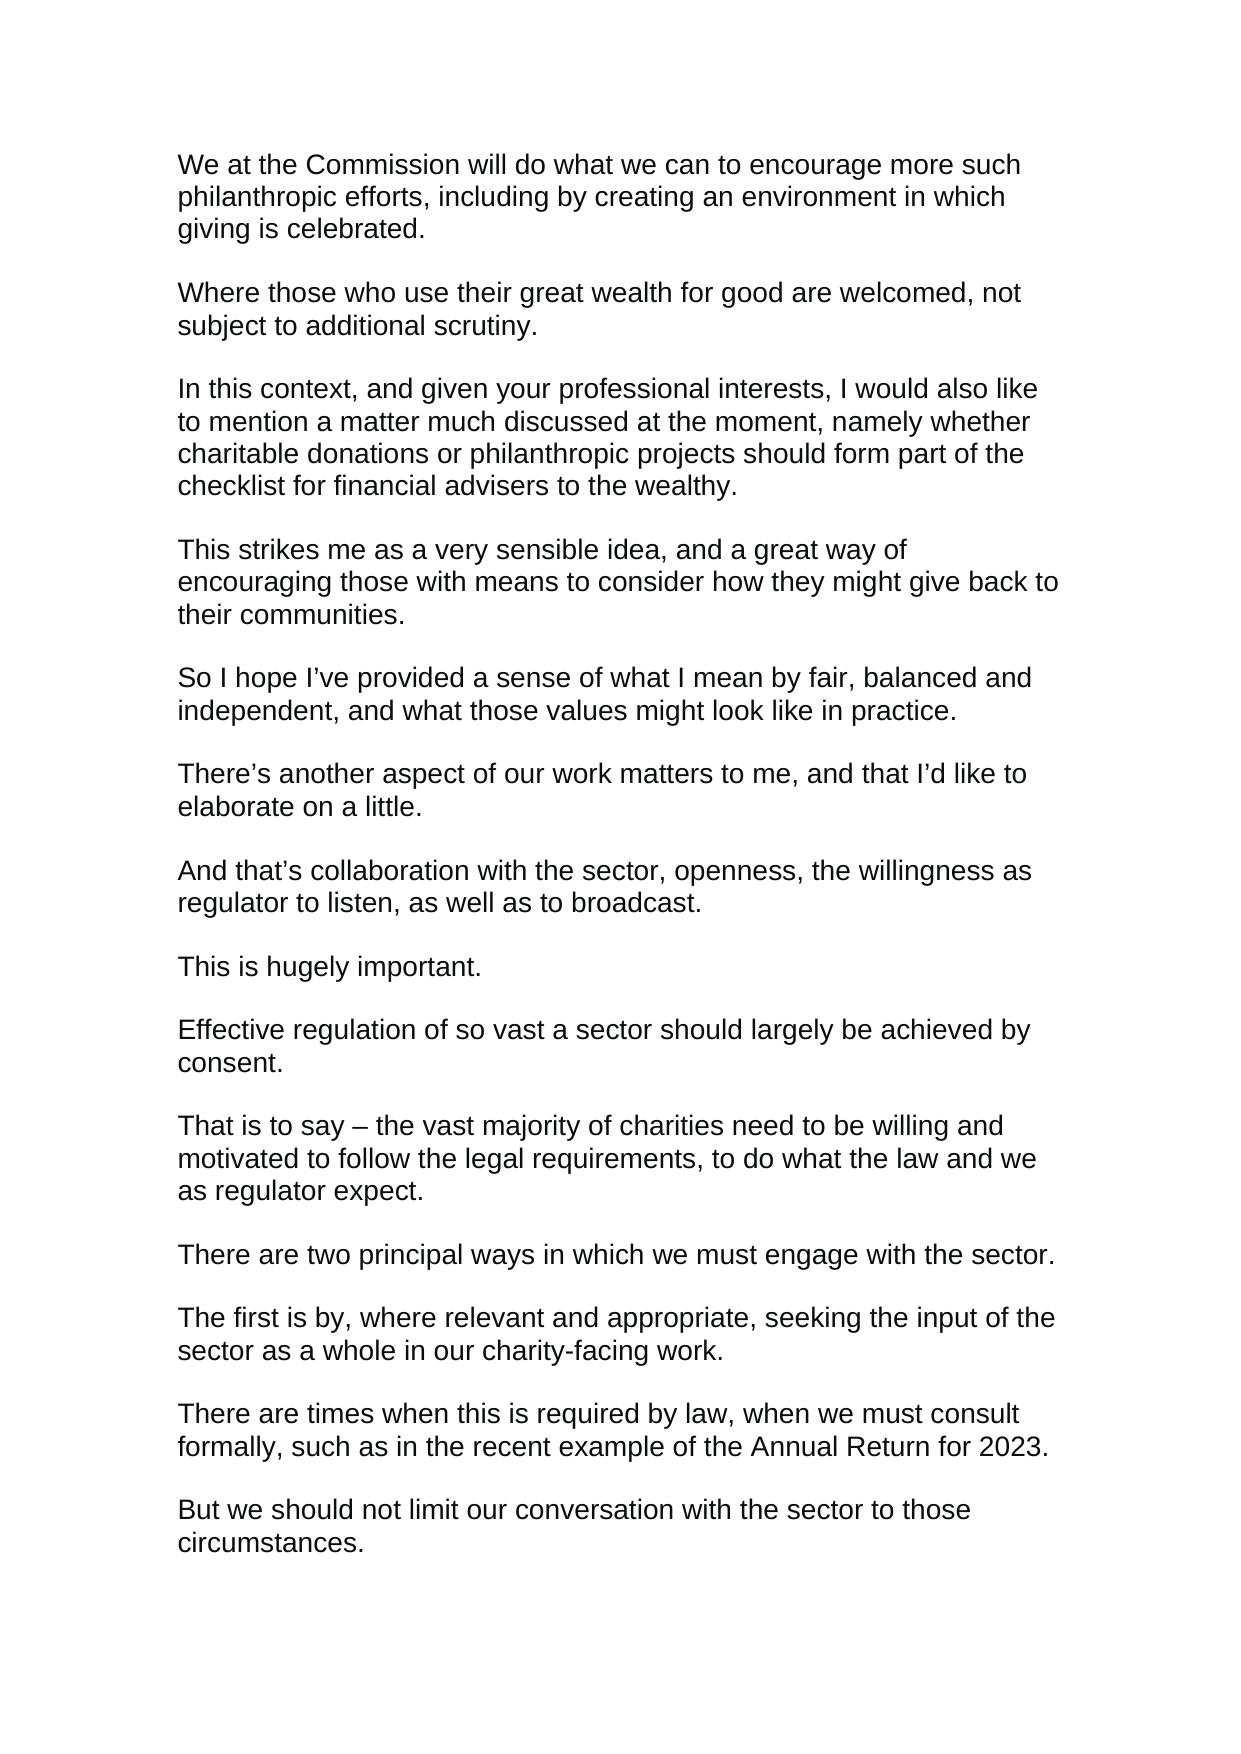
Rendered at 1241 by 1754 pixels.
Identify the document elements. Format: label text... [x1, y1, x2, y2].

text That is to say – the vast majority of charities need to be willing and motivated to follow the legal requirements, to do what the law and we as regulator expect. [177, 1109, 1063, 1206]
text There are times when this is required by law, when we must consult formally, such as in the recent example of the Annual Return for 2023. [177, 1397, 1063, 1462]
text In this context, and given your professional interests, I would also like to mention a matter much discussed at the moment, namely whether charitable donations or philanthropic projects should form part of the checklist for financial advisers to the wealthy. [177, 372, 1063, 502]
text Where those who use their great wealth for good are welcomed, not subject to additional scrutiny. [177, 276, 1063, 341]
text We at the Commission will do what we can to encourage more such philanthropic efforts, including by creating an environment in which giving is celebrated. [177, 148, 1063, 245]
text So I hope I’ve provided a sense of what I mean by fair, balanced and independent, and what those values might look like in practice. [177, 661, 1063, 726]
text This is hugely important. [177, 949, 1063, 982]
text The first is by, where relevant and appropriate, seeking the input of the sector as a whole in our charity-facing work. [177, 1301, 1063, 1366]
text But we should not limit our conversation with the sector to those circumstances. [177, 1493, 1063, 1558]
text Effective regulation of so vast a sector should largely be achieved by consent. [177, 1013, 1063, 1078]
text And that’s collaboration with the sector, openness, the willingness as regulator to listen, as well as to broadcast. [177, 853, 1063, 918]
text There’s another aspect of our work matters to me, and that I’d like to elaborate on a little. [177, 757, 1063, 822]
text This strikes me as a very sensible idea, and a great way of encouraging those with means to consider how they might give back to their communities. [177, 533, 1063, 630]
text There are two principal ways in which we must engage with the sector. [177, 1238, 1063, 1270]
